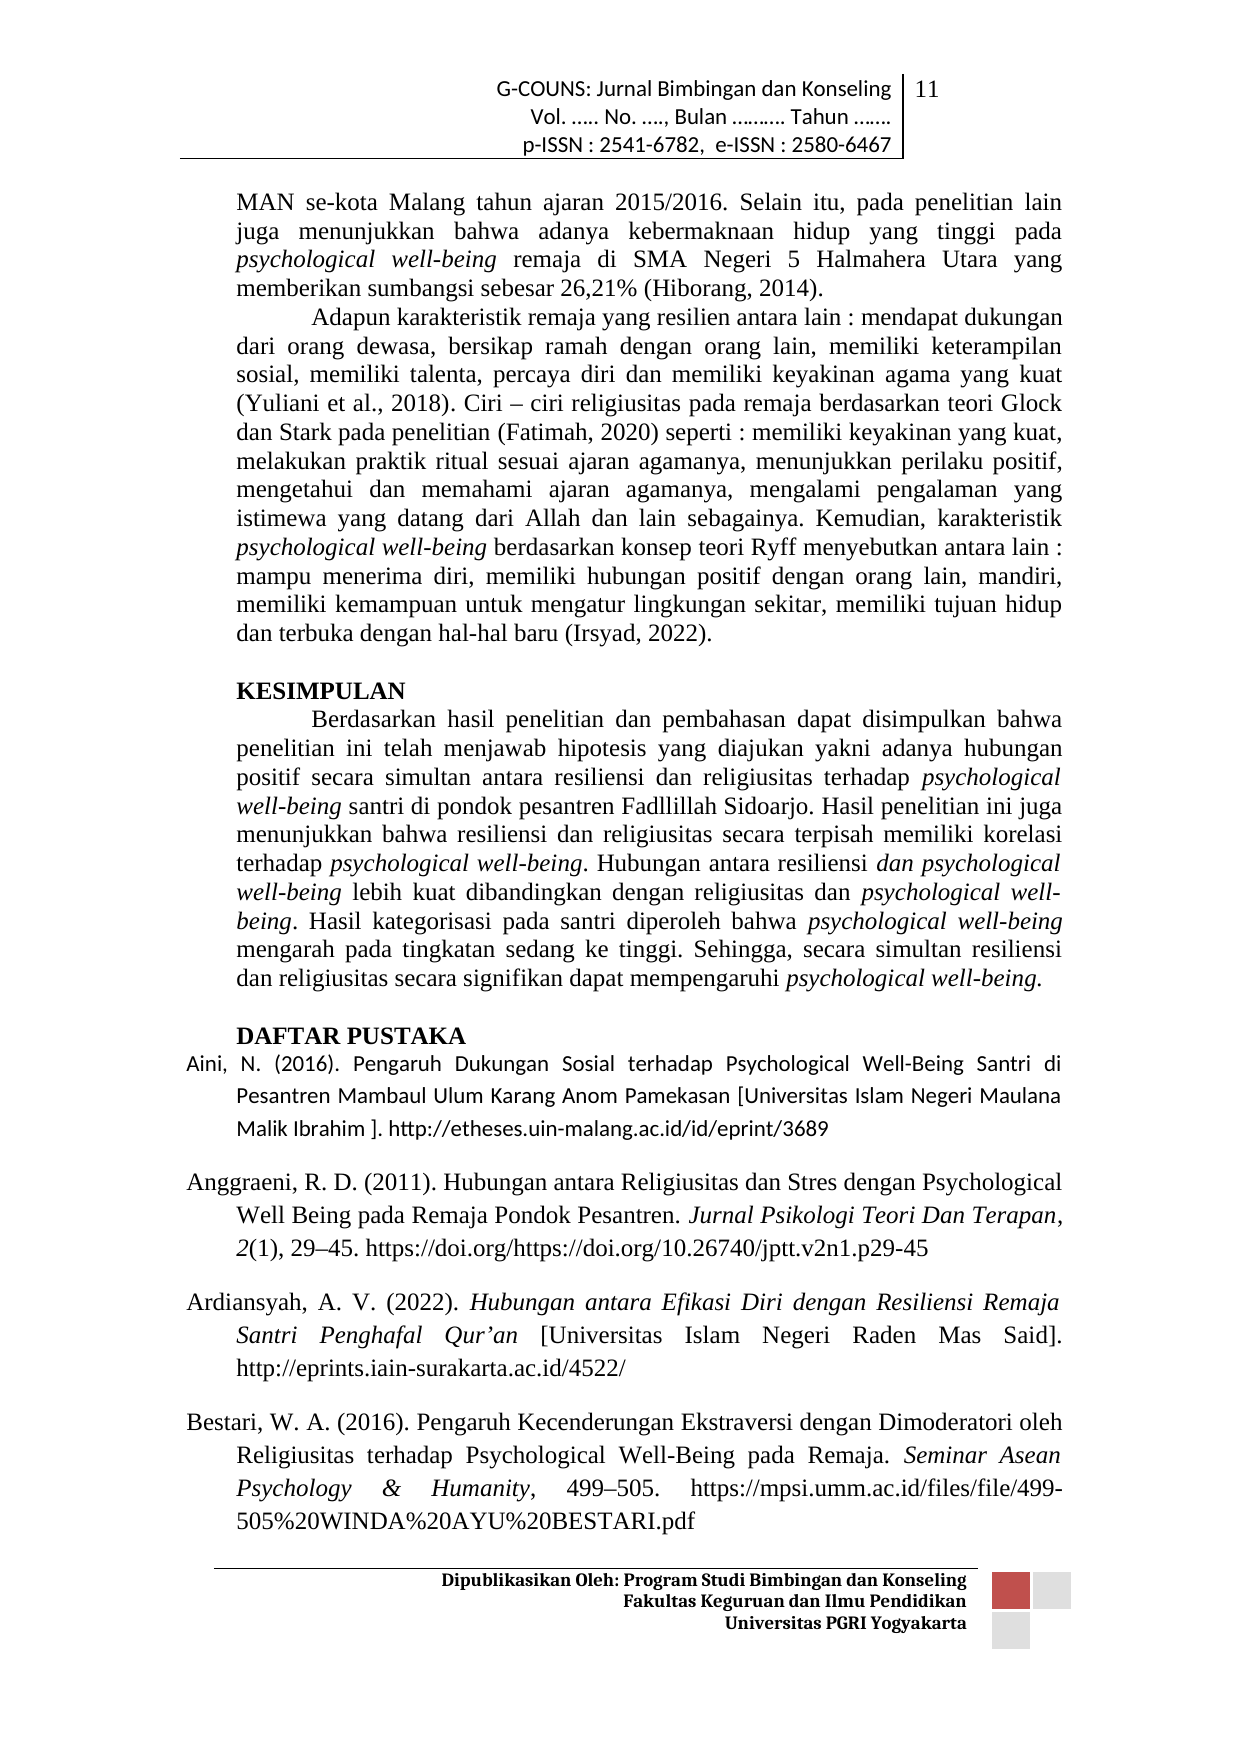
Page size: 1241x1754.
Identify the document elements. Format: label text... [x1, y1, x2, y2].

text Adapun karakteristik remaja yang resilien antara lain : mendapat dukungan dari orang dewasa, bersikap ramah dengan orang lain, memiliki keterampilan sosial, memiliki talenta, percaya diri dan memiliki keyakinan agama yang kuat . Ciri – ciri religiusitas pada remaja berdasarkan teori Glock dan Stark pada penelitian seperti : memiliki keyakinan yang kuat, melakukan praktik ritual sesuai ajaran agamanya, menunjukkan perilaku positif, mengetahui dan memahami ajaran agamanya, mengalami pengalaman yang istimewa yang datang dari Allah dan lain sebagainya. Kemudian, karakteristik psychological well-being berdasarkan konsep teori Ryff menyebutkan antara lain : mampu menerima diri, memiliki hubungan positif dengan orang lain, mandiri, memiliki kemampuan untuk mengatur lingkungan sekitar, memiliki tujuan hidup dan terbuka dengan hal-hal baru . [236, 302, 1063, 647]
text Berdasarkan hasil penelitian dan pembahasan dapat disimpulkan bahwa penelitian ini telah menjawab hipotesis yang diajukan yakni adanya hubungan positif secara simultan antara resiliensi dan religiusitas terhadap psychological well-being santri di pondok pesantren Fadllillah Sidoarjo. Hasil penelitian ini juga menunjukkan bahwa resiliensi dan religiusitas secara terpisah memiliki korelasi terhadap psychological well-being. Hubungan antara resiliensi dan psychological well-being lebih kuat dibandingkan dengan religiusitas dan psychological well-being. Hasil kategorisasi pada santri diperoleh bahwa psychological well-being mengarah pada tingkatan sedang ke tinggi. Sehingga, secara simultan resiliensi dan religiusitas secara signifikan dapat mempengaruhi psychological well-being. [236, 704, 1063, 992]
text KESIMPULAN [236, 676, 1063, 704]
text DAFTAR PUSTAKA [236, 1021, 1063, 1049]
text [236, 187, 1063, 302]
